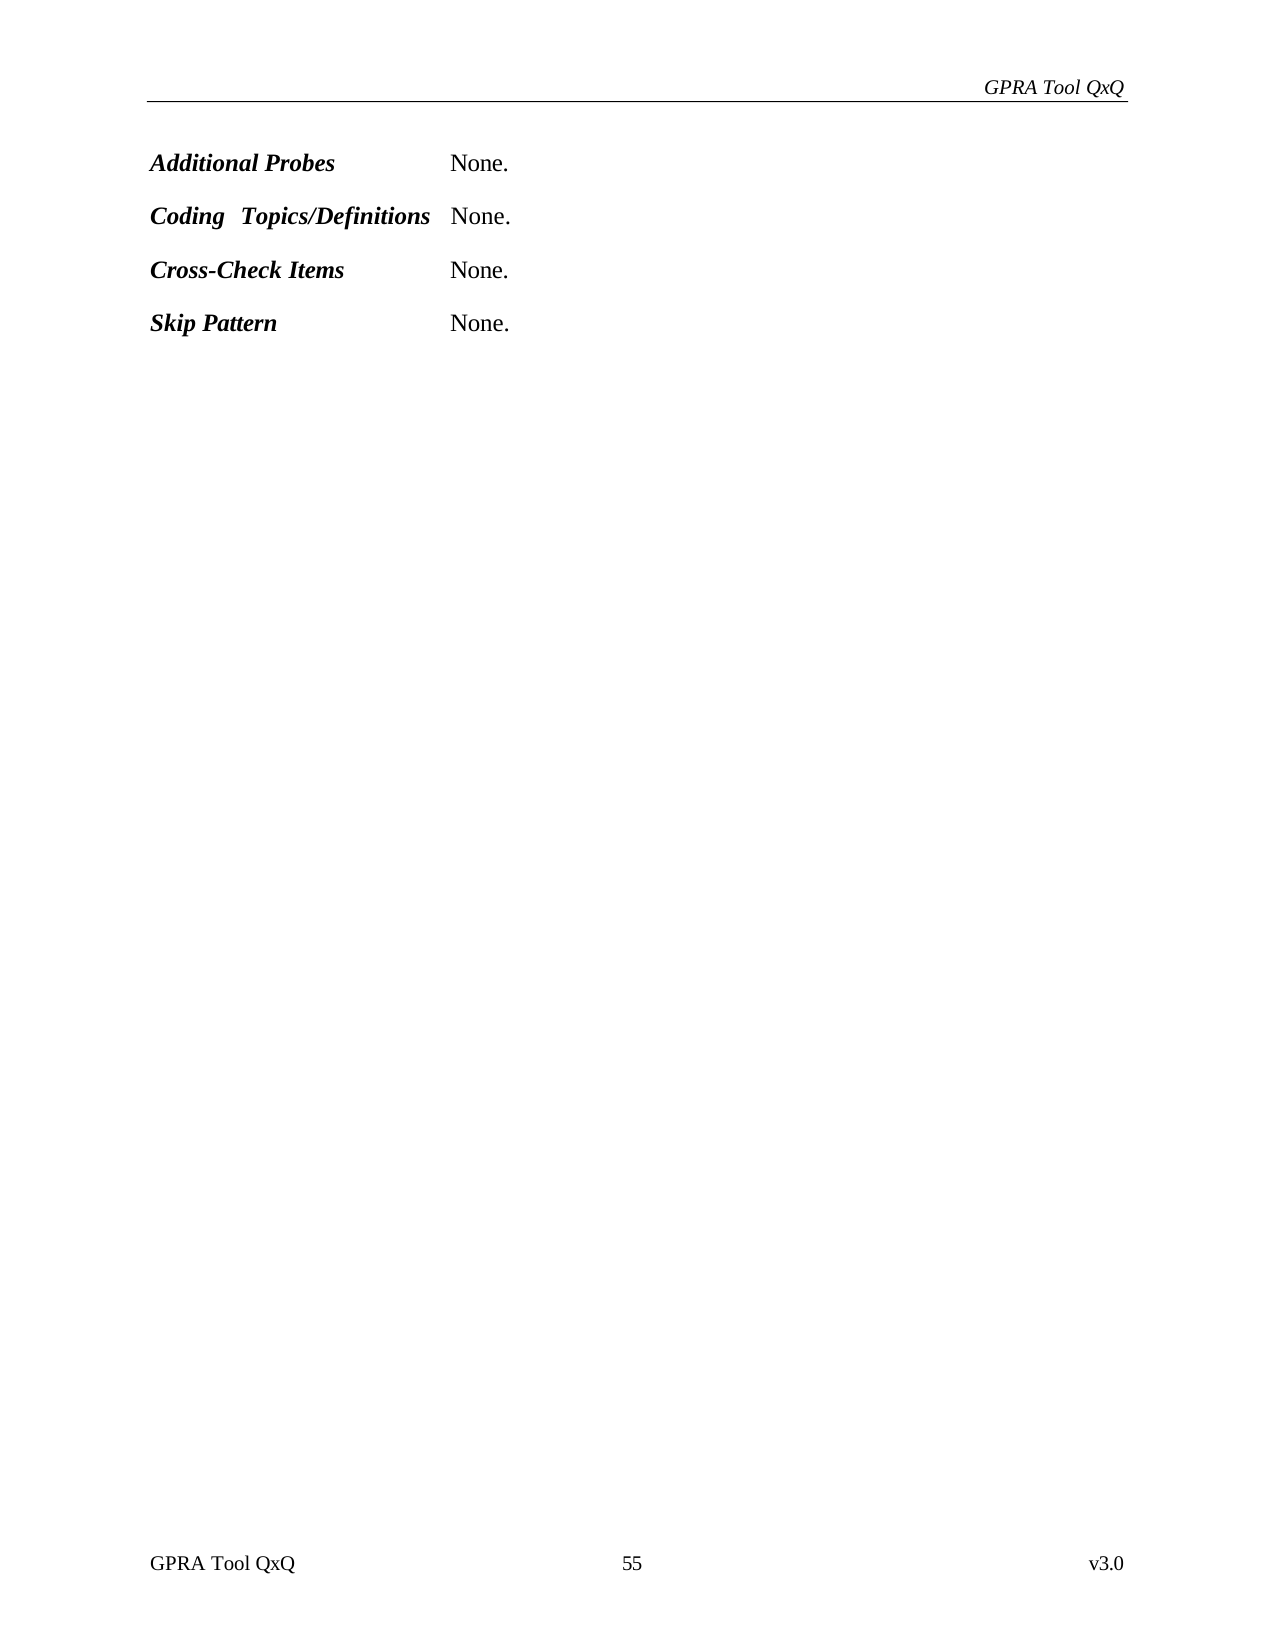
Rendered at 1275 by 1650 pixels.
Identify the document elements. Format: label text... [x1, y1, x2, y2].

text Skip Pattern None. [150, 308, 1156, 337]
text Additional Probes None. Coding Topics/Definitions None. Cross-Check Items None. [150, 148, 511, 284]
